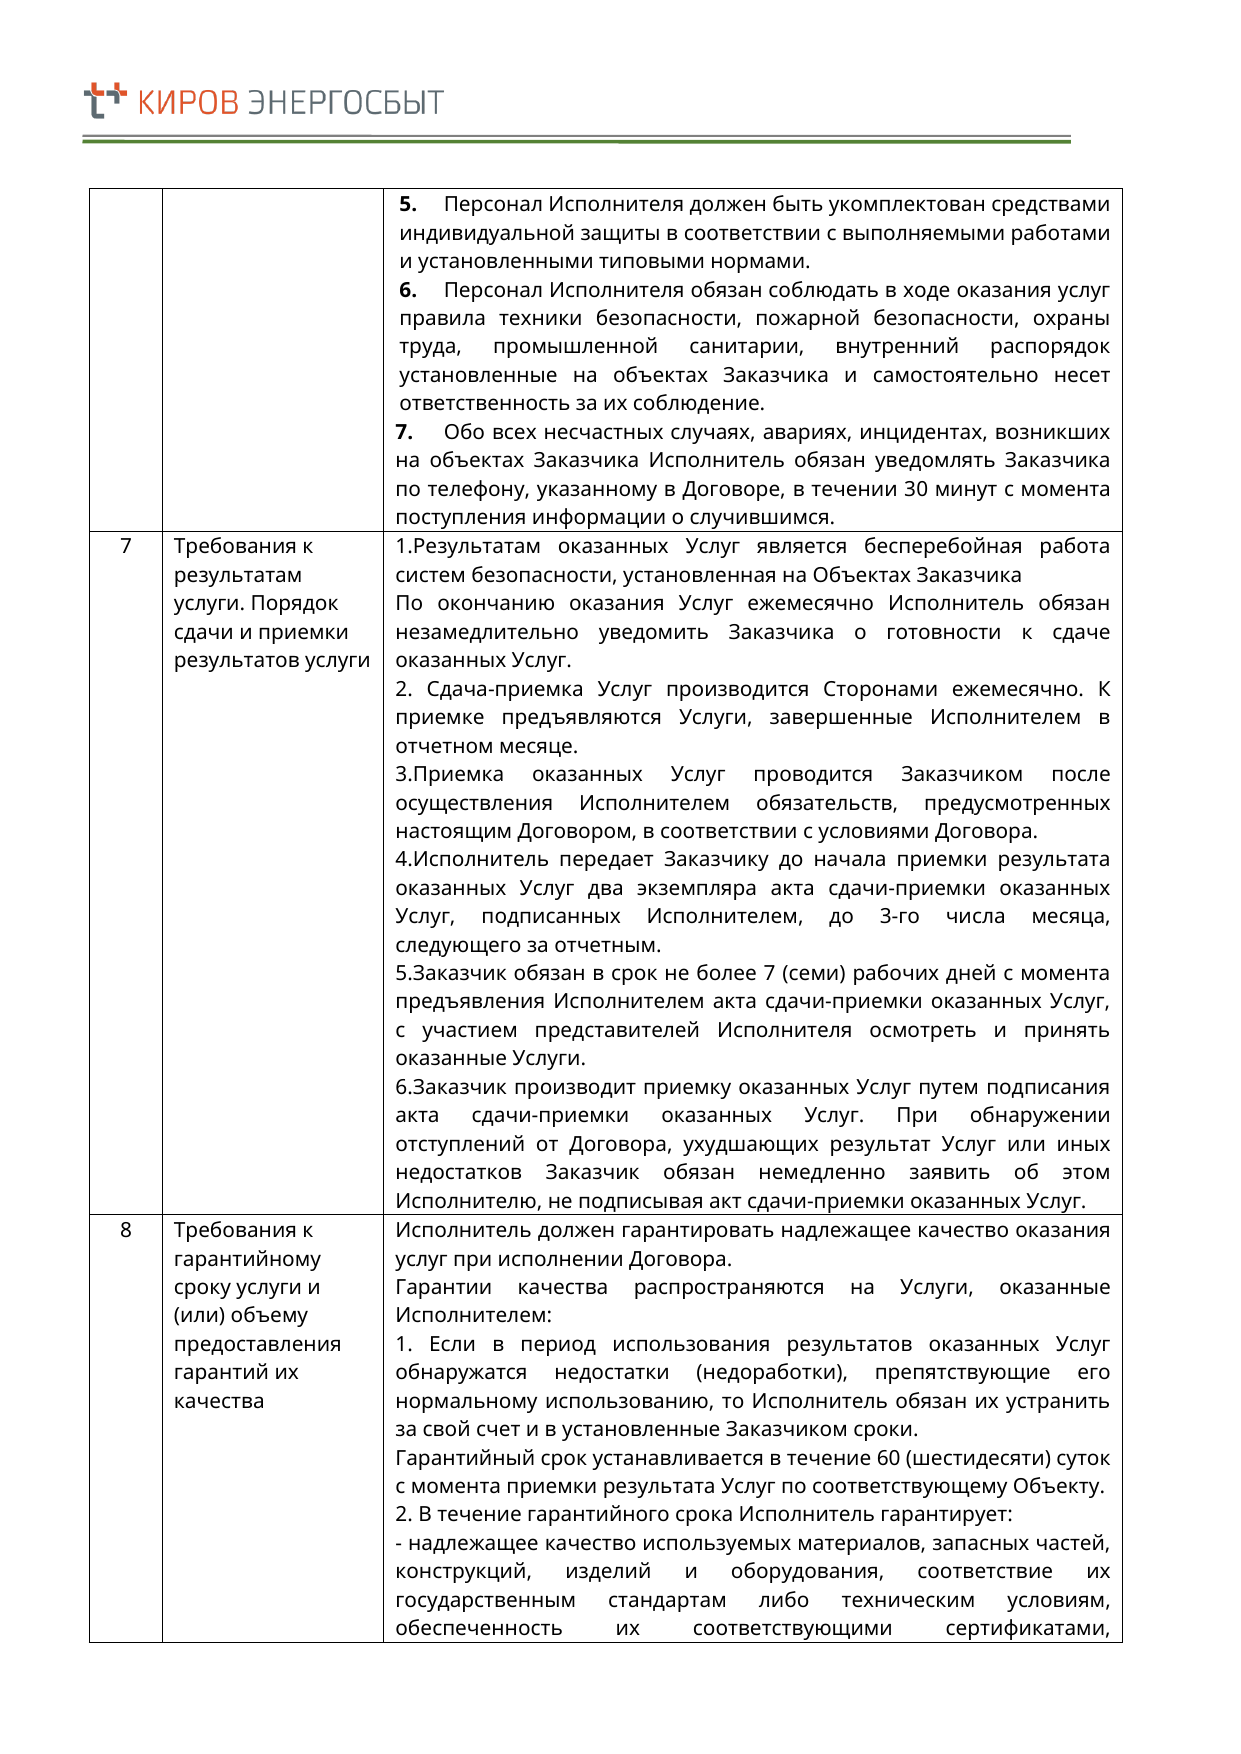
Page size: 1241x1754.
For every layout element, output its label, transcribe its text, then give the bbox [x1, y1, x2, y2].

table_cell 8 [90, 1215, 162, 1642]
table_cell 7 [90, 532, 162, 1214]
table_cell 6 [90, 189, 162, 531]
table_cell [384, 189, 1122, 531]
picture [83, 82, 445, 119]
table_cell 1.Результатам оказанных Услуг является бесперебойная работа систем безопасности, установленная на Объектах Заказчика По окончанию оказания Услуг ежемесячно Исполнитель обязан незамедлительно уведомить Заказчика о готовности к сдаче оказанных Услуг. 2. Сдача-приемка Услуг производится Сторонами ежемесячно. К приемке предъявляются Услуги, завершенные Исполнителем в отчетном месяце. 3.Приемка оказанных Услуг проводится Заказчиком после осуществления Исполнителем обязательств, предусмотренных настоящим Договором, в соответствии с условиями Договора. 4.Исполнитель передает Заказчику до начала приемки результата оказанных Услуг два экземпляра акта сдачи-приемки оказанных Услуг, подписанных Исполнителем, до 3-го числа месяца, следующего за отчетным. 5.Заказчик обязан в срок не более 7 (семи) рабочих дней с момента предъявления Исполнителем акта сдачи-приемки оказанных Услуг, с участием представителей Исполнителя осмотреть и принять оказанные Услуги. 6.Заказчик производит приемку оказанных Услуг путем подписания акта сдачи-приемки оказанных Услуг. При обнаружении отступлений от Договора, ухудшающих результат Услуг или иных недостатков Заказчик обязан немедленно заявить об этом Исполнителю, не подписывая акт сдачи-приемки оказанных Услуг. [384, 532, 1122, 1214]
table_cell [384, 1215, 1122, 1642]
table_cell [163, 189, 383, 531]
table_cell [163, 1215, 383, 1642]
table_cell Требования к результатам услуги. Порядок сдачи и приемки результатов услуги [163, 532, 383, 1214]
